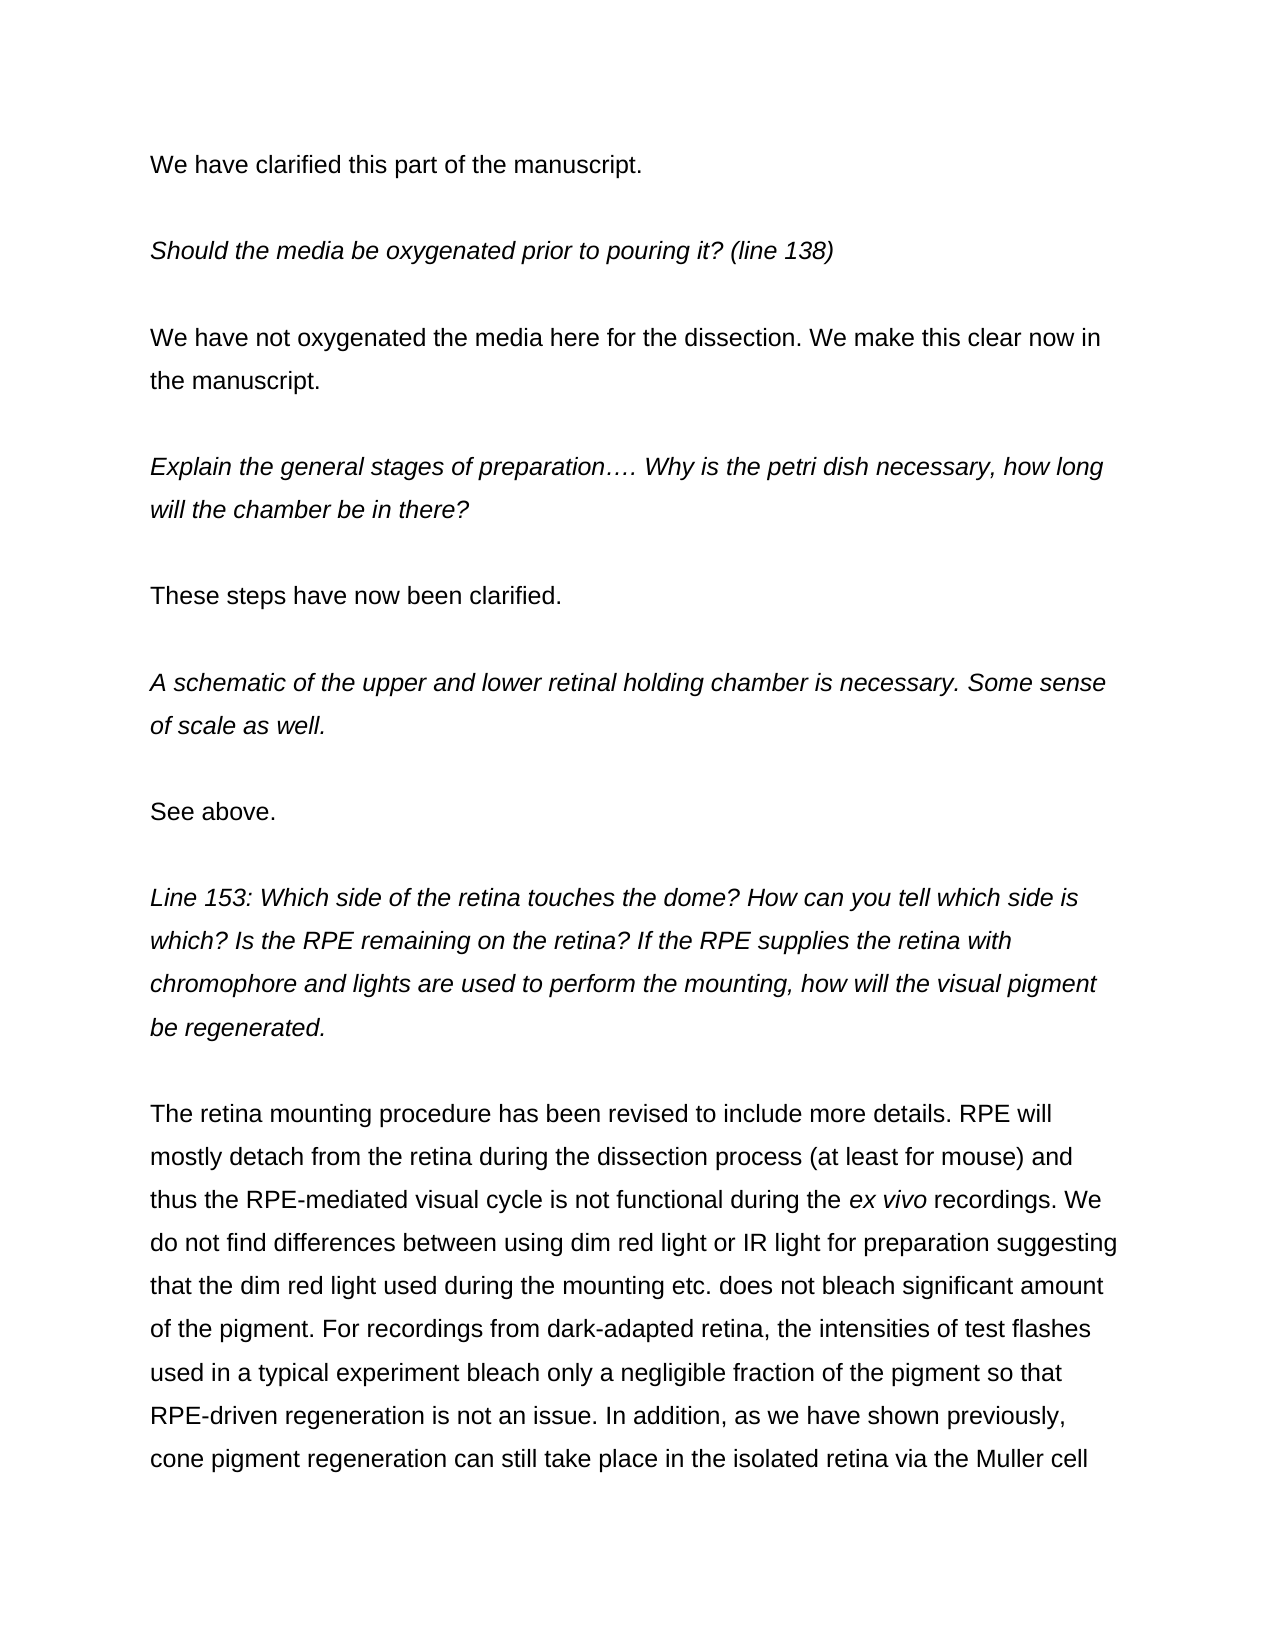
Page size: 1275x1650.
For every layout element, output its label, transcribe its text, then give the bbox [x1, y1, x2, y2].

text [150, 1099, 1125, 1472]
text We have not oxygenated the media here for the dissection. We make this clear now in the manuscript. Explain the general stages of preparation…. Why is the petri dish necessary, how long will the chamber be in there? [150, 322, 1125, 524]
text These steps have now been clarified. A schematic of the upper and lower retinal holding chamber is necessary. Some sense of scale as well. [150, 581, 1125, 739]
text We have clarified this part of the manuscript. Should the media be oxygenated prior to pouring it? (line 138) [150, 150, 1125, 265]
text See above. Line 153: Which side of the retina touches the dome? How can you tell which side is which? Is the RPE remaining on the retina? If the RPE supplies the retina with chromophore and lights are used to perform the mounting, how will the visual pigment be regenerated. [150, 797, 1125, 1041]
